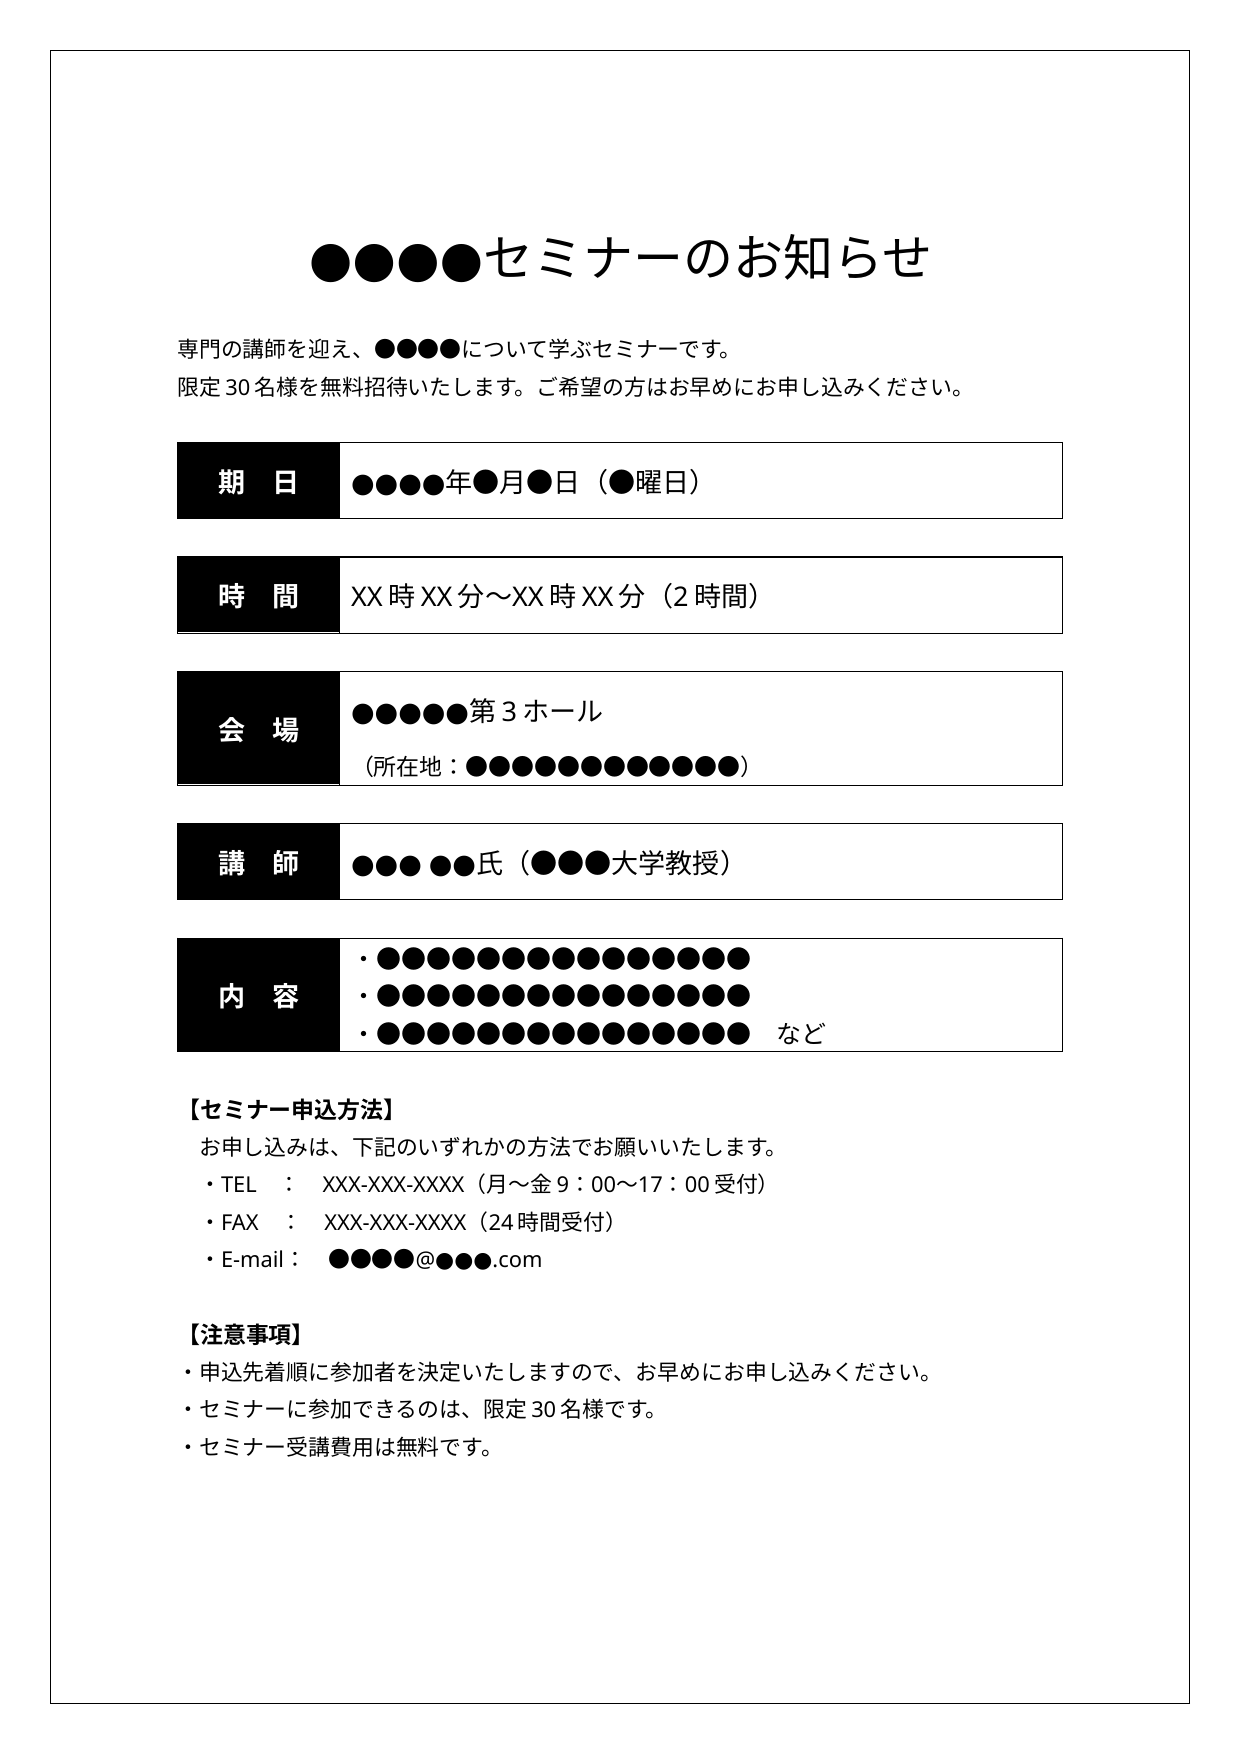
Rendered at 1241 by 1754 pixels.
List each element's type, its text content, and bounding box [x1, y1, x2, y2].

table_header 会 場 [178, 672, 339, 784]
text ・セミナー受講費用は無料です。 [177, 1427, 1063, 1465]
table_header ●●●●年●月●日（●曜日） [340, 443, 1062, 518]
text ●●●●セミナーのお知らせ [177, 217, 1063, 292]
text 【セミナー申込方法】 [177, 1090, 1063, 1127]
text お申し込みは、下記のいずれかの方法でお願いいたします。 [177, 1127, 1063, 1165]
text 専門の講師を迎え、●●●●について学ぶセミナーです。 [177, 329, 1063, 367]
table_header ・●●●●●●●●●●●●●●● ・●●●●●●●●●●●●●●● ・●●●●●●●●●●●●●●● など [340, 939, 1062, 1051]
table_header 時 間 [178, 558, 339, 632]
table_header 内 容 [178, 939, 339, 1051]
table_header 期 日 [178, 443, 339, 518]
table_header ●●● ●●氏（●●●大学教授） [340, 824, 1062, 899]
table_header XX時XX分～XX時XX分（2時間） [340, 558, 1062, 632]
text ・TEL ： XXX-XXX-XXXX（月～金9：00～17：00受付） [177, 1165, 1063, 1202]
text ・FAX ： XXX-XXX-XXXX（24時間受付） [177, 1202, 1063, 1240]
text 限定30名様を無料招待いたします。ご希望の方はお早めにお申し込みください。 [177, 367, 1063, 404]
text 【注意事項】 [177, 1315, 1063, 1352]
text ・E-mail： ●●●●@●●●.com [177, 1240, 1063, 1277]
table_header ●●●●●第3ホール （所在地：●●●●●●●●●●●●） [340, 672, 1062, 784]
text ・セミナーに参加できるのは、限定30名様です。 [177, 1390, 1063, 1427]
table_header 講 師 [178, 824, 339, 899]
text ・申込先着順に参加者を決定いたしますので、お早めにお申し込みください。 [177, 1352, 1063, 1390]
